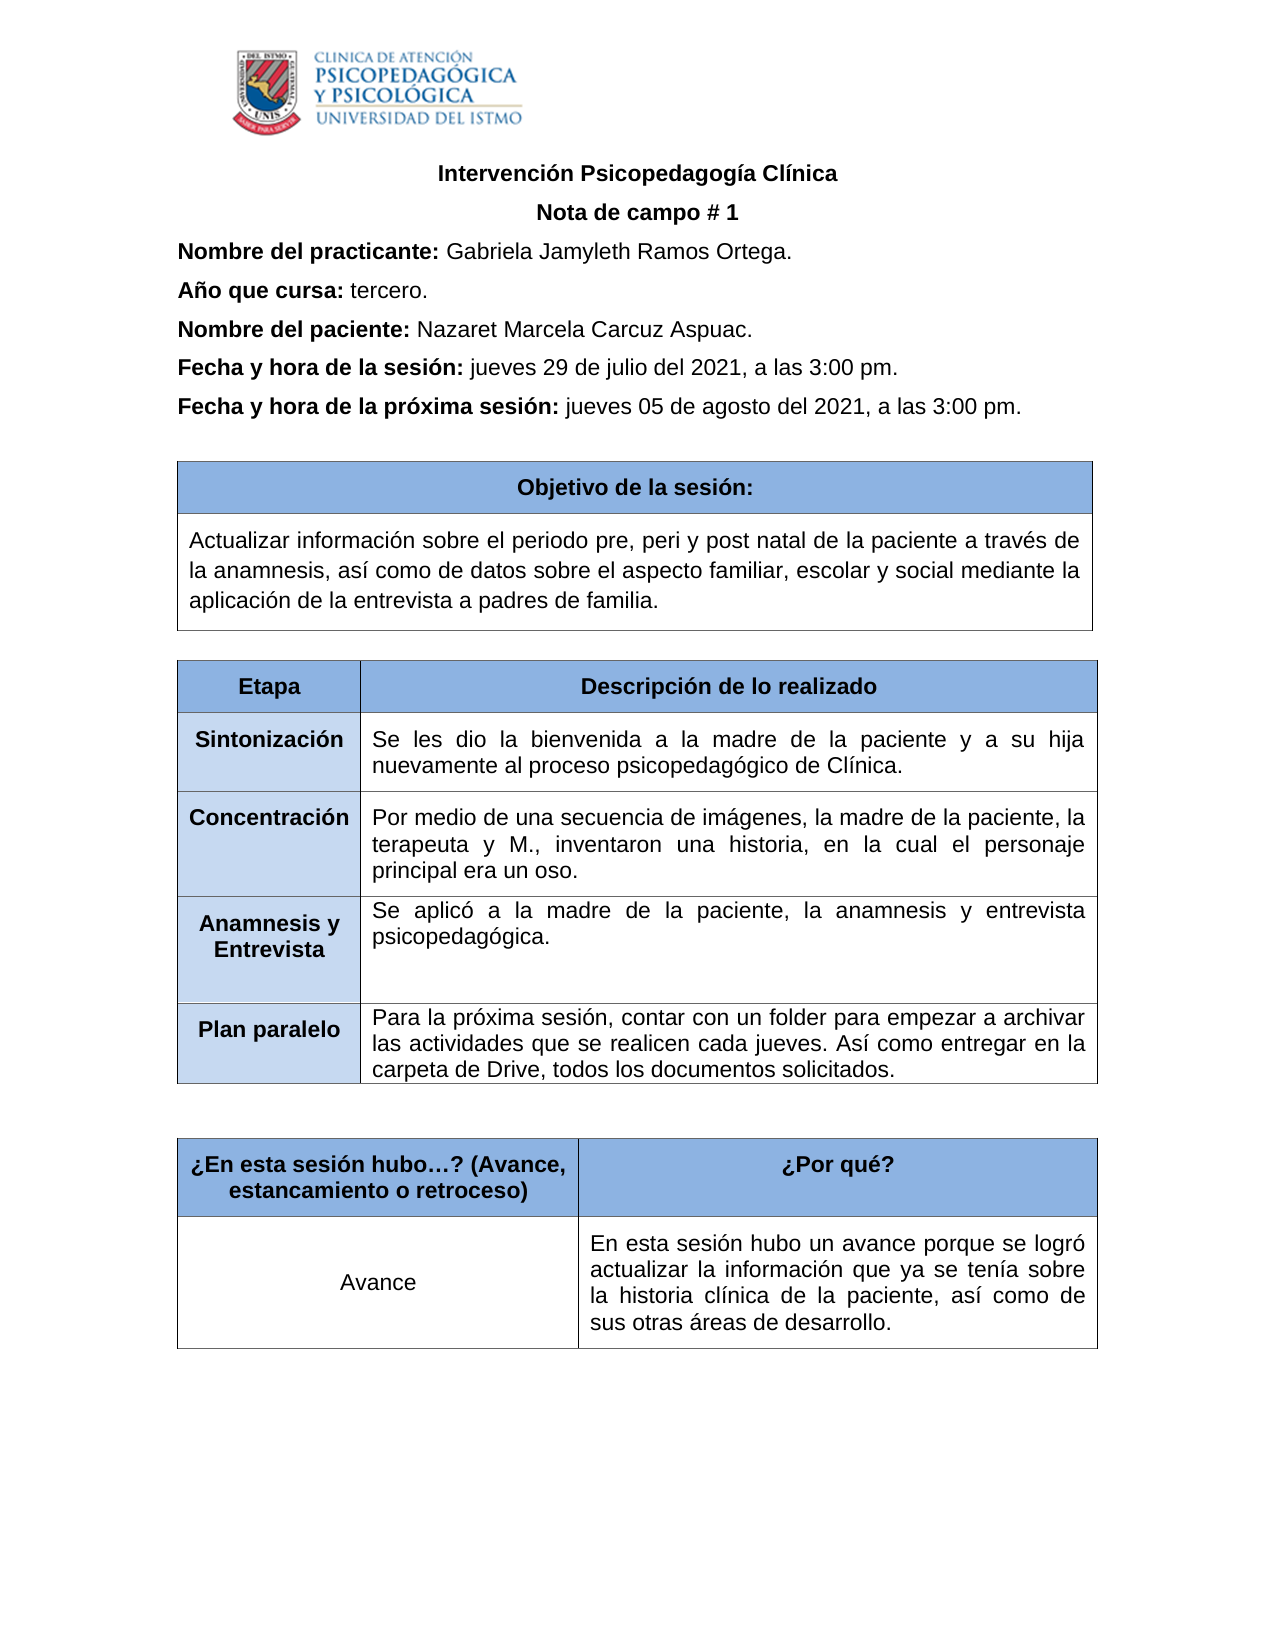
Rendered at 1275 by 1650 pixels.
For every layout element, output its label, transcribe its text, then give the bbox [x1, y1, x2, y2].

picture [177, 19, 547, 147]
table_cell Por medio de una secuencia de imágenes, la madre de la paciente, la terapeuta y M., inventaron una historia, en la cual el personaje principal era un oso. [361, 792, 1097, 896]
table_cell Actualizar información sobre el periodo pre, peri y post natal de la paciente a través de la anamnesis, así como de datos sobre el aspecto familiar, escolar y social mediante la aplicación de la entrevista a padres de familia. [178, 514, 1092, 630]
table_header Objetivo de la sesión: [178, 462, 1092, 513]
text Año que cursa: tercero. [177, 277, 1098, 303]
text Nota de campo # 1 [177, 199, 1098, 225]
text Nombre del paciente: Nazaret Marcela Carcuz Aspuac. [177, 316, 1098, 342]
table_cell Se les dio la bienvenida a la madre de la paciente y a su hija nuevamente al proceso psicopedagógico de Clínica. [361, 713, 1097, 791]
table_header ¿Por qué? [579, 1139, 1097, 1216]
table_cell Anamnesis y Entrevista [178, 897, 360, 1002]
table_header Etapa [178, 661, 360, 712]
text Fecha y hora de la próxima sesión: jueves 05 de agosto del 2021, a las 3:00 pm. [177, 393, 1098, 419]
table_header ¿En esta sesión hubo…? (Avance, estancamiento o retroceso) [178, 1139, 578, 1216]
text Fecha y hora de la sesión: jueves 29 de julio del 2021, a las 3:00 pm. [177, 354, 1098, 381]
table_cell En esta sesión hubo un avance porque se logró actualizar la información que ya se tenía sobre la historia clínica de la paciente, así como de sus otras áreas de desarrollo. [579, 1217, 1097, 1348]
table_cell Para la próxima sesión, contar con un folder para empezar a archivar las actividades que se realicen cada jueves. Así como entregar en la carpeta de Drive, todos los documentos solicitados. [361, 1004, 1097, 1083]
table_cell Plan paralelo [178, 1004, 360, 1083]
table_cell Se aplicó a la madre de la paciente, la anamnesis y entrevista psicopedagógica. [361, 897, 1097, 1002]
table_header Descripción de lo realizado [361, 661, 1097, 712]
table_cell Sintonización [178, 713, 360, 791]
table_cell Avance [178, 1217, 578, 1348]
text Nombre del practicante: Gabriela Jamyleth Ramos Ortega. [177, 238, 1098, 264]
text Intervención Psicopedagogía Clínica [177, 160, 1098, 186]
table_cell Concentración [178, 792, 360, 896]
